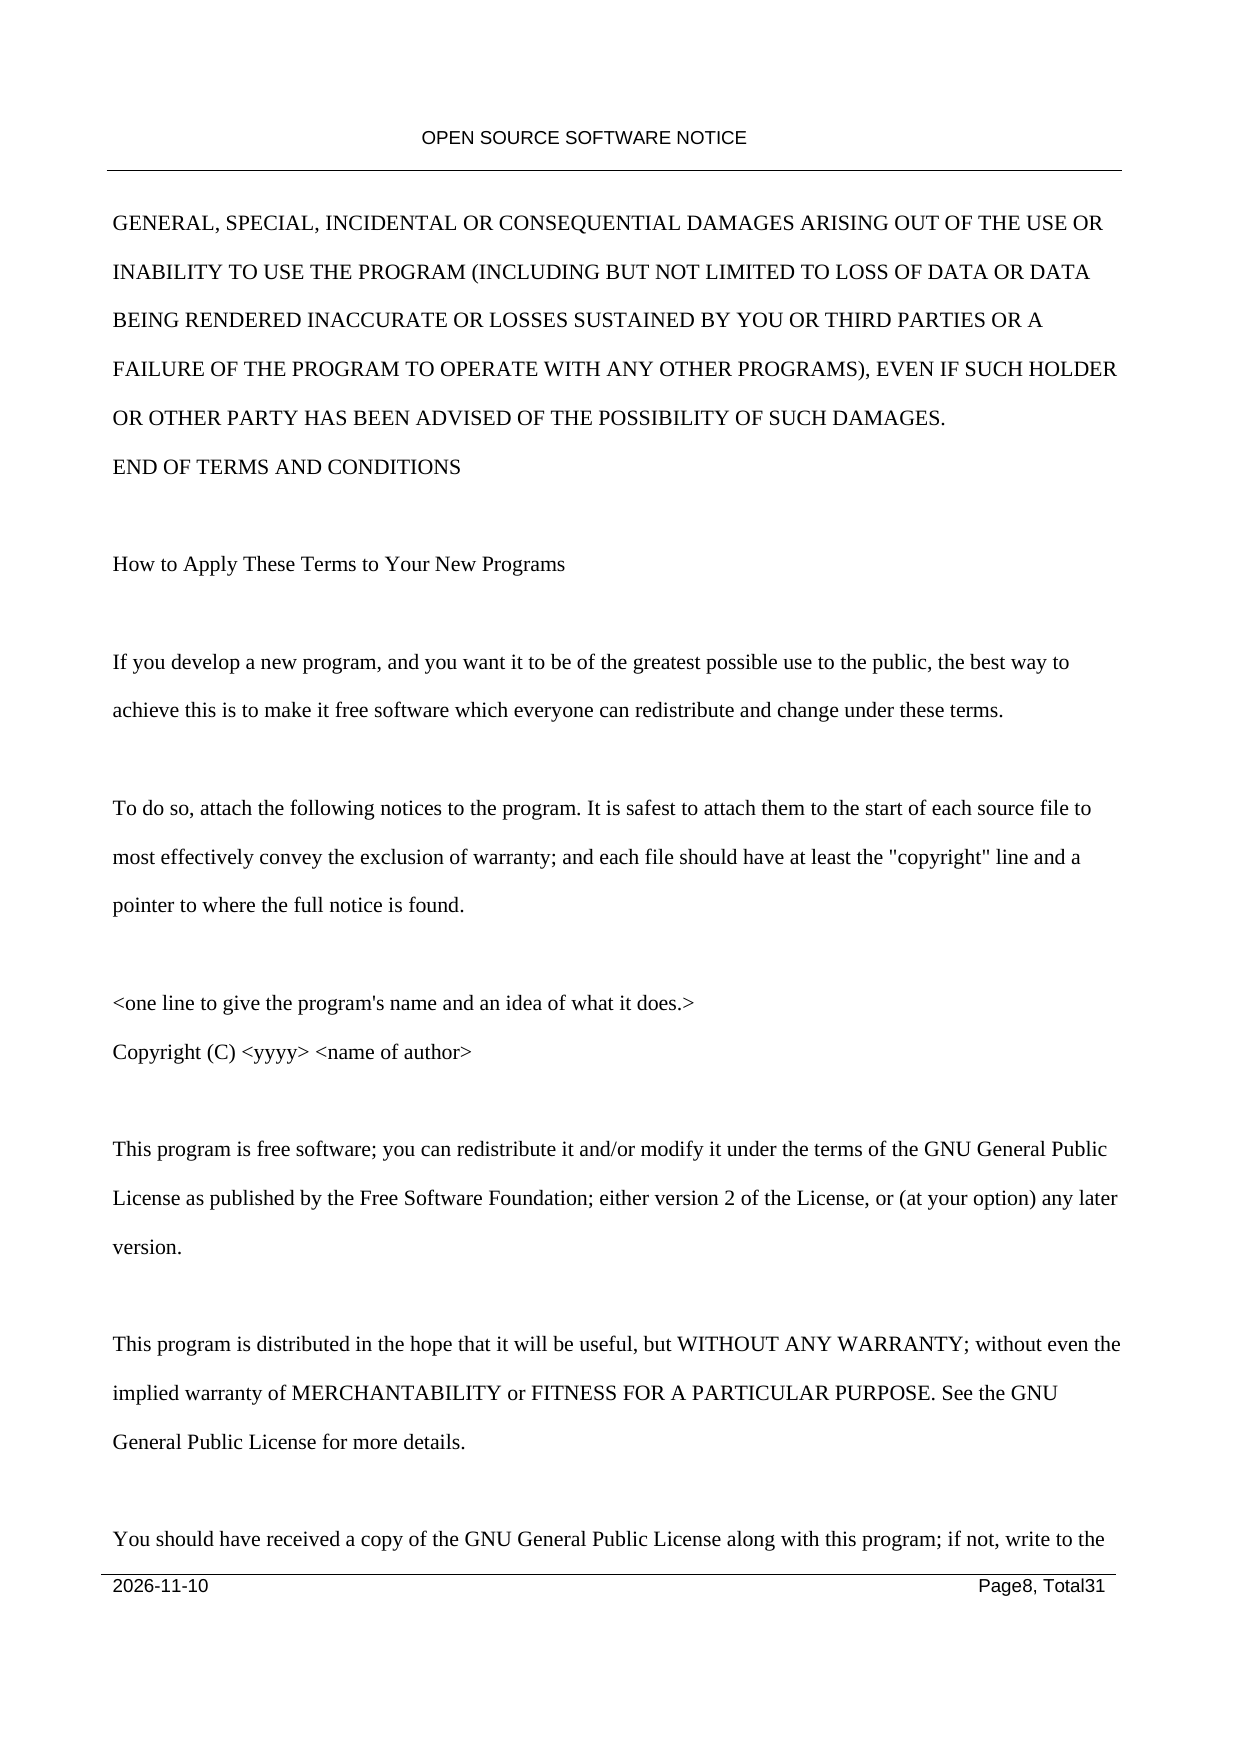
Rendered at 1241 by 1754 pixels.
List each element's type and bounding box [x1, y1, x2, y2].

text [112, 206, 1128, 1555]
